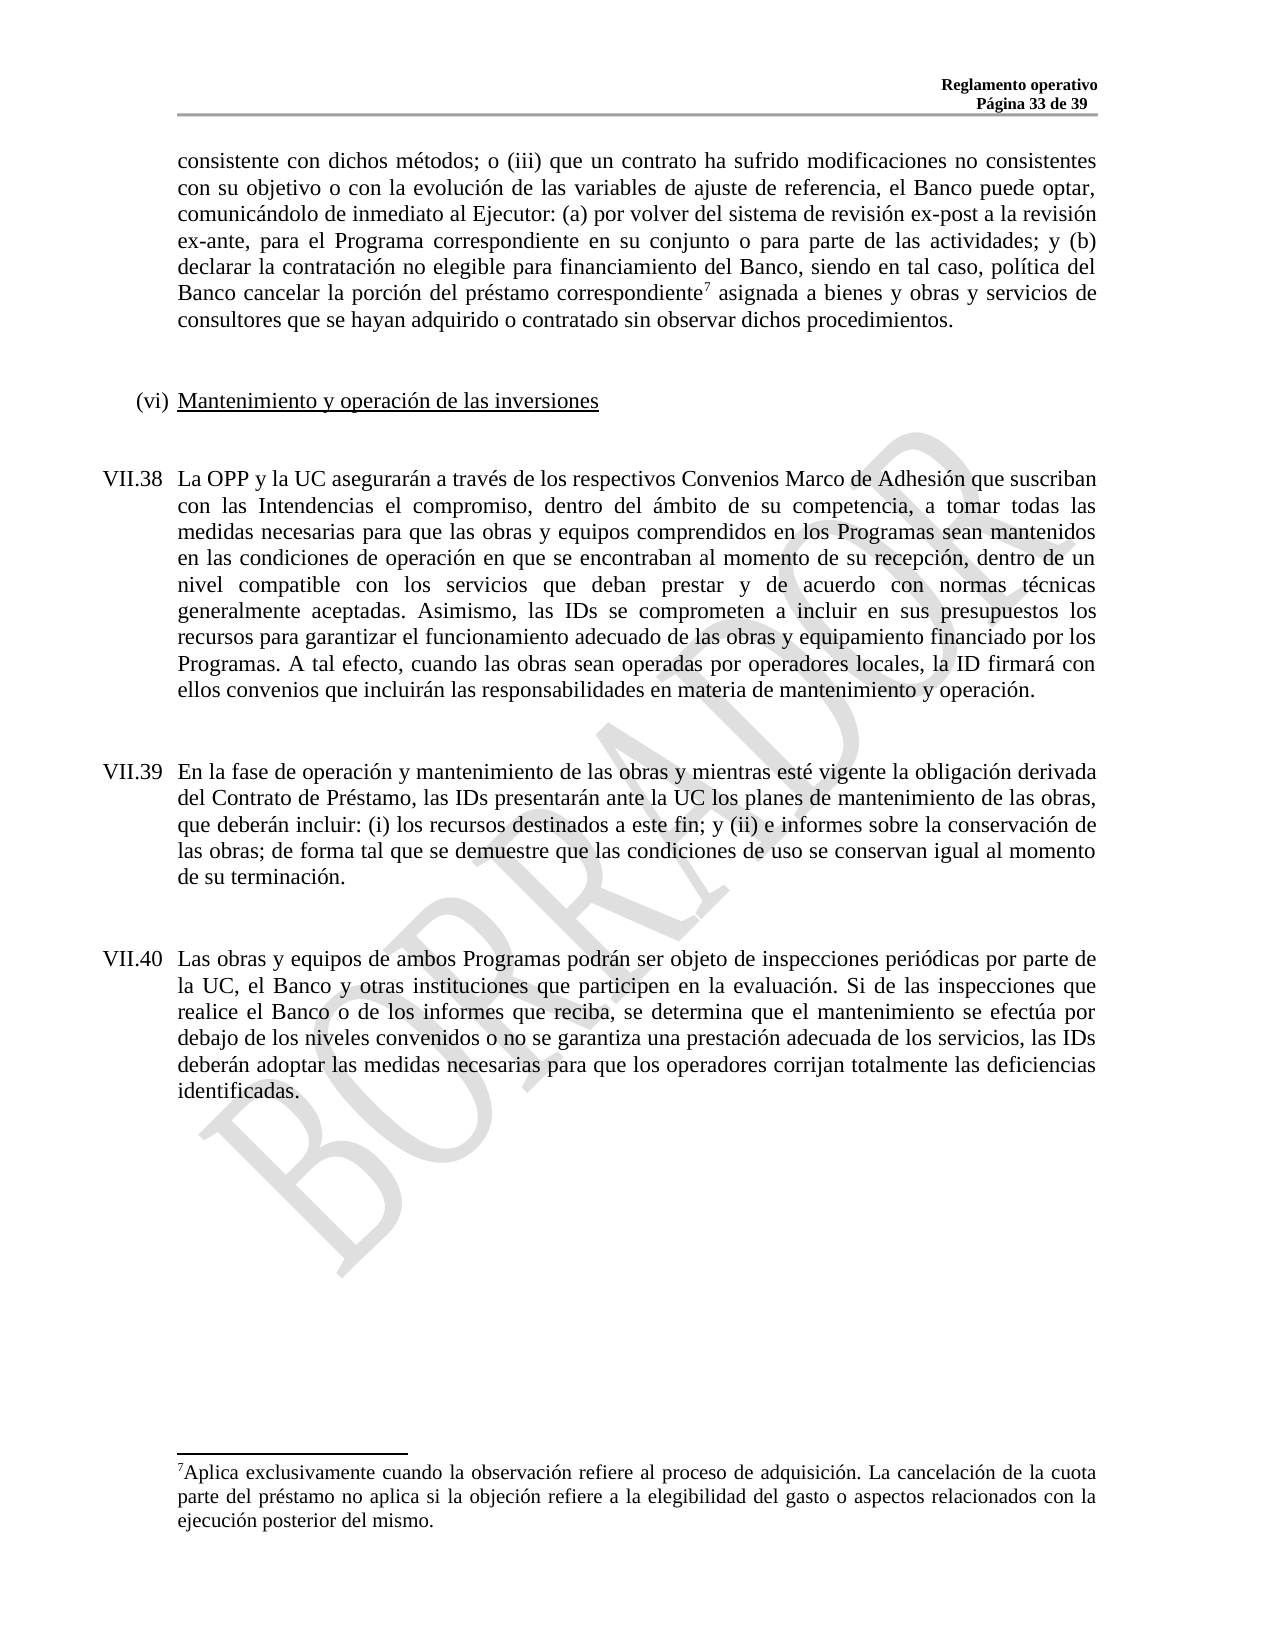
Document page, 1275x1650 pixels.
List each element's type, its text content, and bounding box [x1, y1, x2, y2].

text Las obras y equipos de ambos Programas podrán ser objeto de inspecciones periódicas por parte de la UC, el Banco y otras instituciones que participen en la evaluación. Si de las inspecciones que realice el Banco o de los informes que reciba, se determina que el mantenimiento se efectúa por debajo de los niveles convenidos o no se garantiza una prestación adecuada de los servicios, las IDs deberán adoptar las medidas necesarias para que los operadores corrijan totalmente las deficiencias identificadas. [102, 945, 1098, 1103]
text En la fase de operación y mantenimiento de las obras y mientras esté vigente la obligación derivada del Contrato de Préstamo, las IDs presentarán ante la UC los planes de mantenimiento de las obras, que deberán incluir: (i) los recursos destinados a este fin; y (ii) e informes sobre la conservación de las obras; de forma tal que se demuestre que las condiciones de uso se conservan igual al momento de su terminación. [102, 758, 1098, 890]
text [102, 148, 1098, 332]
text La OPP y la UC asegurarán a través de los respectivos Convenios Marco de Adhesión que suscriban con las Intendencias el compromiso, dentro del ámbito de su competencia, a tomar todas las medidas necesarias para que las obras y equipos comprendidos en los Programas sean mantenidos en las condiciones de operación en que se encontraban al momento de su recepción, dentro de un nivel compatible con los servicios que deban prestar y de acuerdo con normas técnicas generalmente aceptadas. Asimismo, las IDs se comprometen a incluir en sus presupuestos los recursos para garantizar el funcionamiento adecuado de las obras y equipamiento financiado por los Programas. A tal efecto, cuando las obras sean operadas por operadores locales, la ID firmará con ellos convenios que incluirán las responsabilidades en materia de mantenimiento y operación. [102, 465, 1098, 702]
list Mantenimiento y operación de las inversiones [136, 388, 1098, 414]
